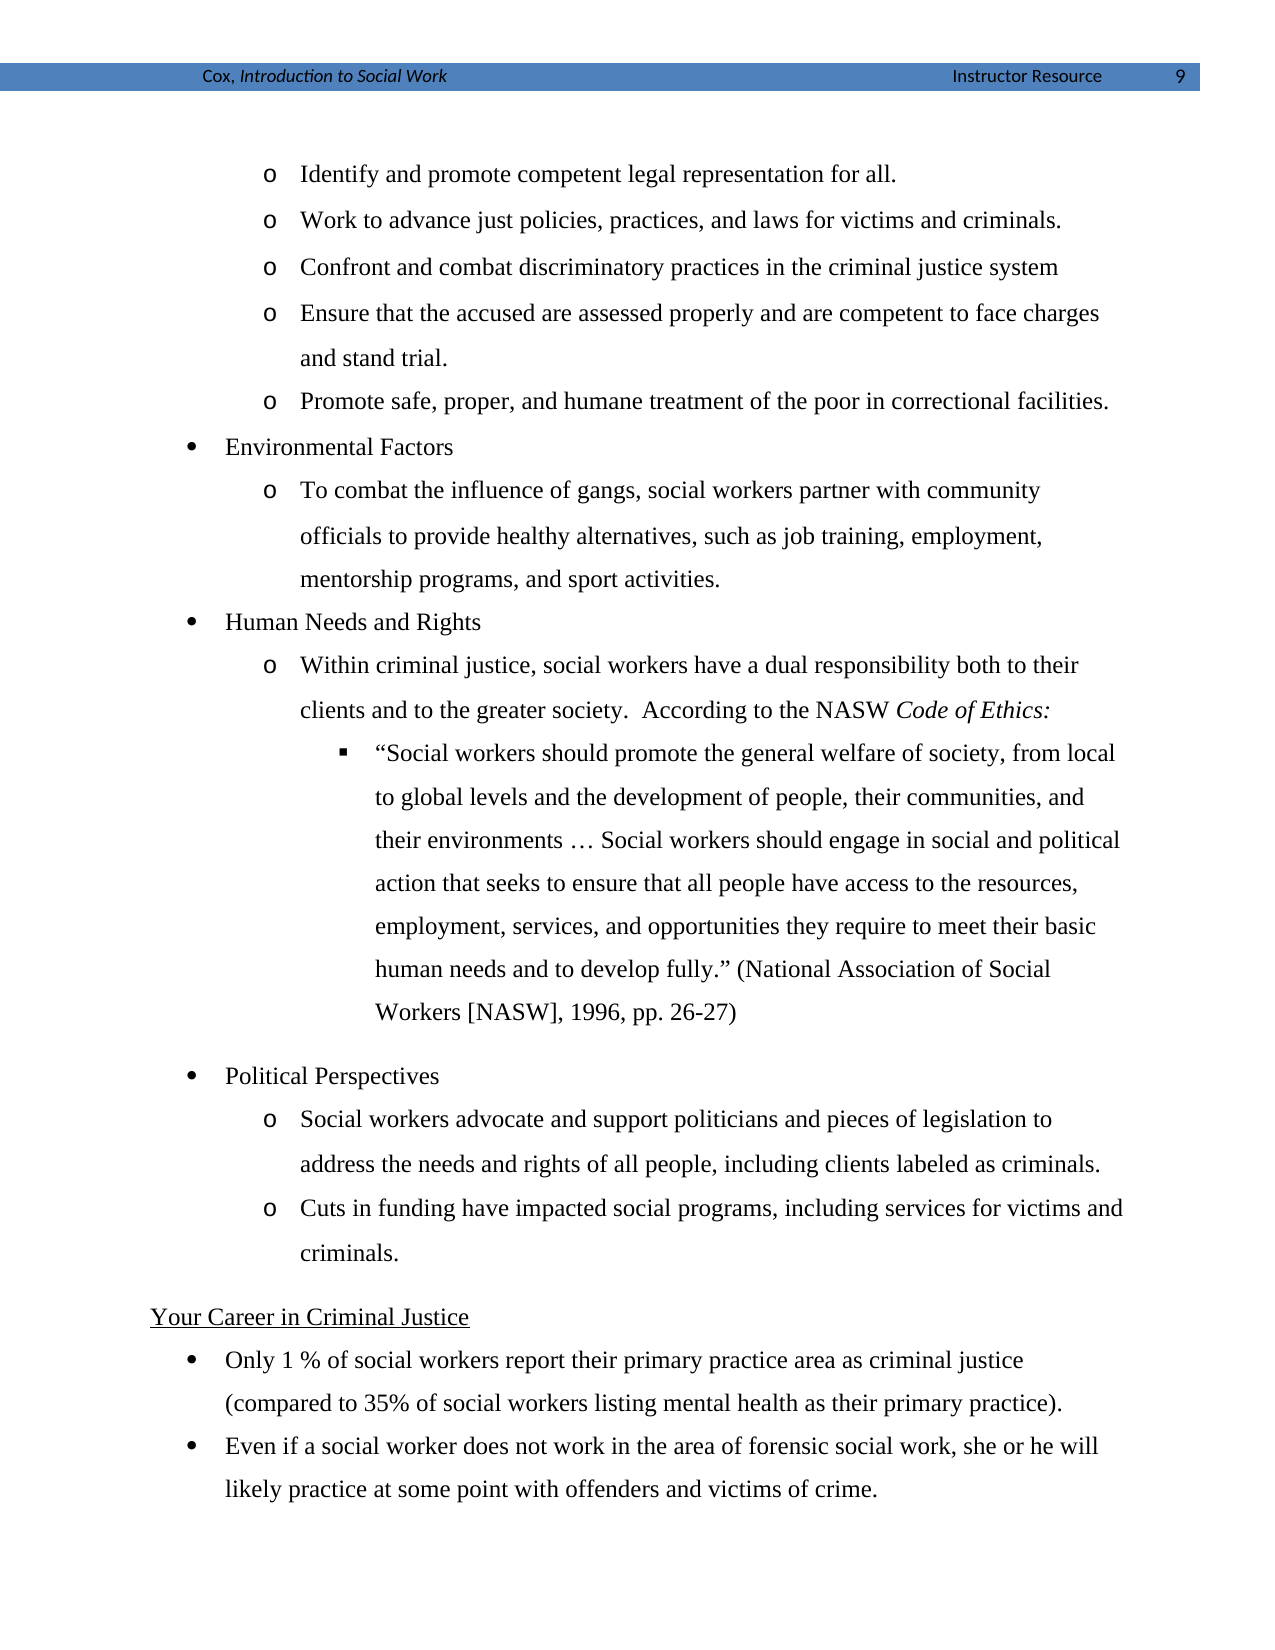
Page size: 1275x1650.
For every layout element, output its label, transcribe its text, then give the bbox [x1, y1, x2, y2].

list Political Perspectives [187, 1061, 1125, 1090]
list Within criminal justice, social workers have a dual responsibility both to their clients and to the greater society. According to the NASW Code of Ethics: [262, 650, 1125, 724]
list “Social workers should promote the general welfare of society, from local to global levels and the development of people, their communities, and their environments … Social workers should engage in social and political action that seeks to ensure that all people have access to the resources, employment, services, and opportunities they require to meet their basic human needs and to develop fully.” (National Association of Social Workers [NASW], 1996, pp. 26-27) [337, 738, 1125, 1026]
list Environmental Factors [187, 432, 1125, 461]
list Even if a social worker does not work in the area of forensic social work, she or he will likely practice at some point with offenders and victims of crime. [187, 1431, 1125, 1503]
text Your Career in Criminal Justice [150, 1302, 1125, 1331]
list Ensure that the accused are assessed properly and are competent to face charges and stand trial. [262, 298, 1125, 372]
list To combat the influence of gangs, social workers partner with community officials to provide healthy alternatives, such as job training, employment, mentorship programs, and sport activities. [262, 476, 1125, 593]
list Social workers advocate and support politicians and pieces of legislation to address the needs and rights of all people, including clients labeled as criminals. [262, 1104, 1125, 1178]
list Cuts in funding have impacted social programs, including services for victims and criminals. [262, 1193, 1125, 1267]
list Identify and promote competent legal representation for all. [262, 159, 1125, 190]
list Human Needs and Rights [187, 607, 1125, 636]
list Confront and combat discriminatory practices in the criminal justice system [262, 252, 1125, 282]
list Only 1 % of social workers report their primary practice area as criminal justice (compared to 35% of social workers listing mental health as their primary practice). [187, 1345, 1125, 1417]
list Work to advance just policies, practices, and laws for victims and criminals. [262, 205, 1125, 236]
list Promote safe, proper, and humane treatment of the poor in correctional facilities. [262, 386, 1125, 417]
